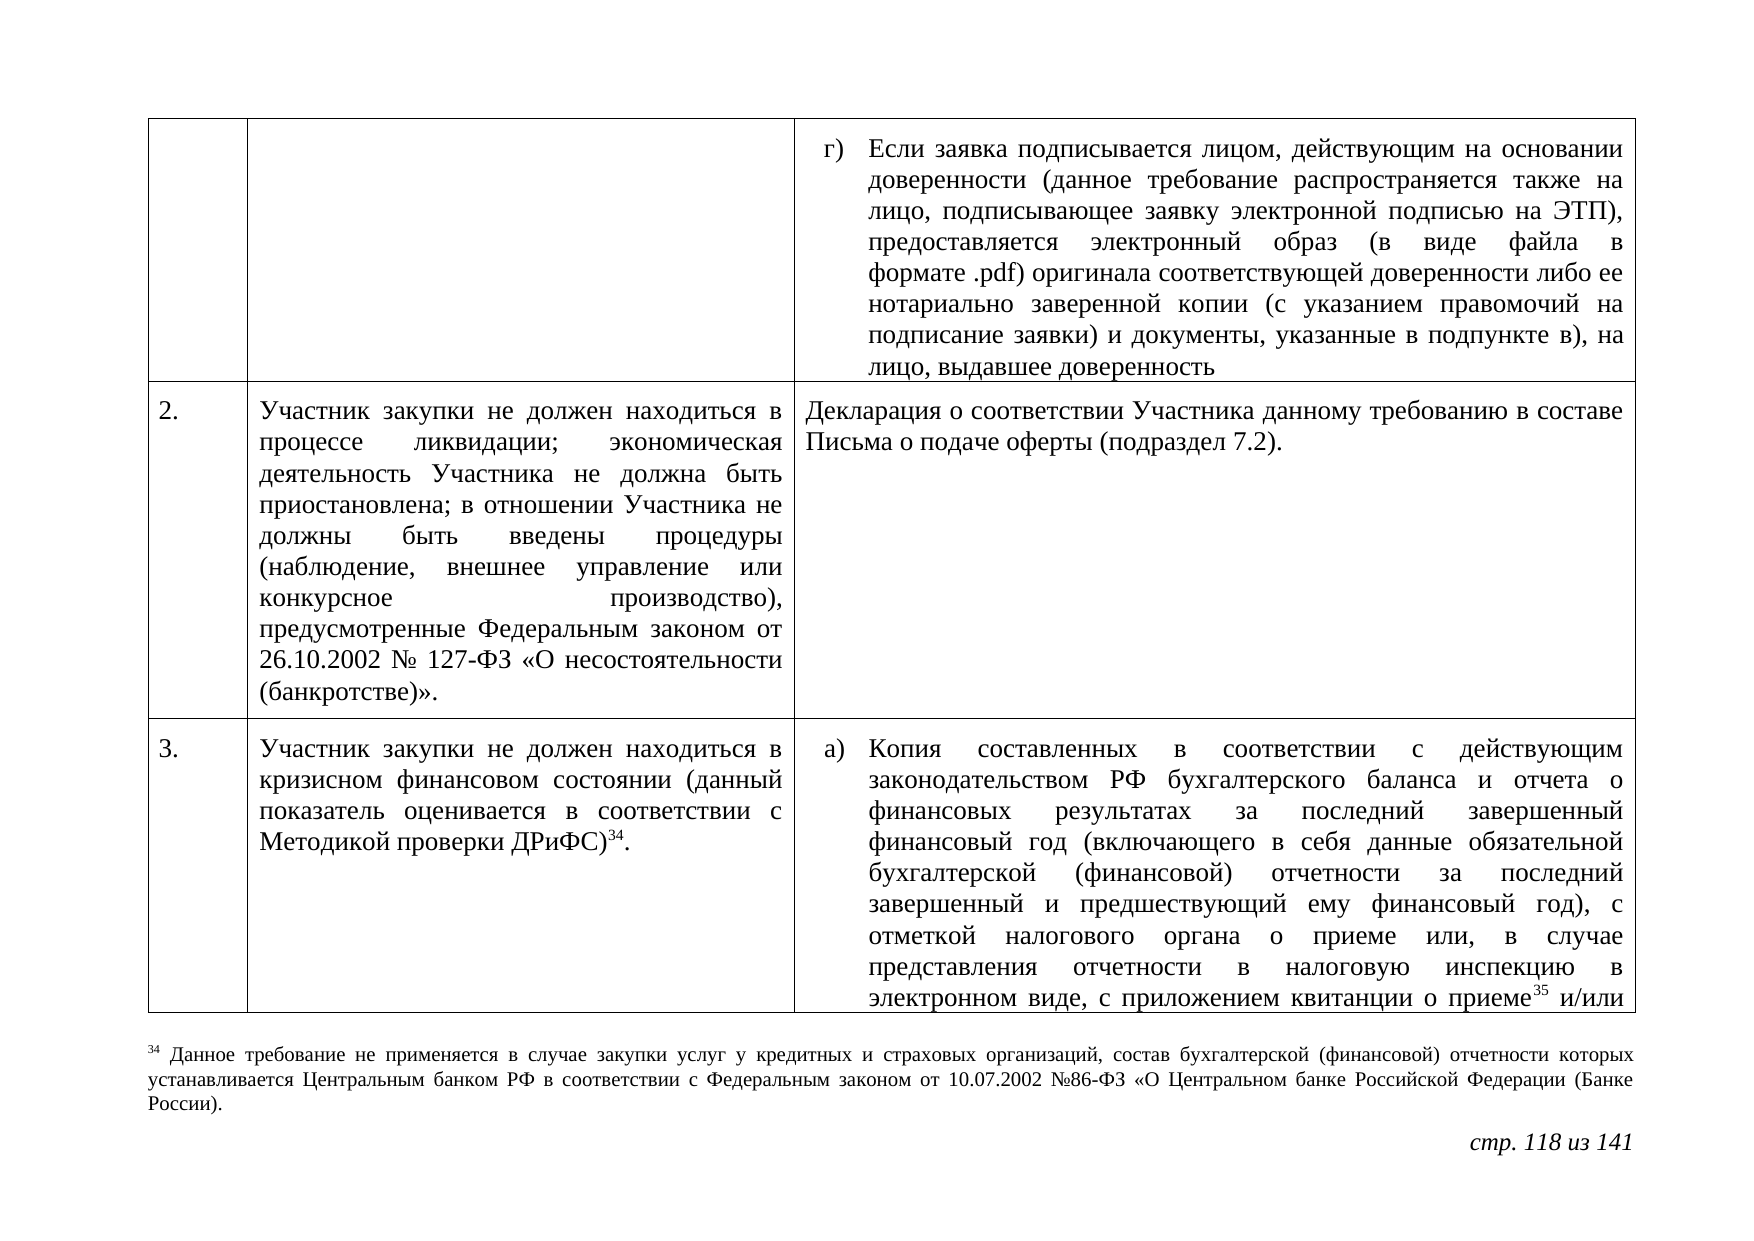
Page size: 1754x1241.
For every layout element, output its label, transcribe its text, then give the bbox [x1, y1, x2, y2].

table_cell [149, 382, 247, 718]
table_cell Декларация о соответствии Участника данному требованию в составе Письма о подаче оферты (подраздел 7.2). [795, 382, 1635, 718]
table_cell [149, 119, 247, 381]
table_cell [248, 719, 794, 1012]
table_cell [149, 719, 247, 1012]
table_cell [795, 719, 1635, 1012]
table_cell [248, 119, 794, 381]
table_cell Участник закупки не должен находиться в процессе ликвидации; экономическая деятельность Участника не должна быть приостановлена; в отношении Участника не должны быть введены процедуры (наблюдение, внешнее управление или конкурсное производство), предусмотренные Федеральным законом от 26.10.2002 № 127-ФЗ «О несостоятельности (банкротстве)». [248, 382, 794, 718]
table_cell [795, 119, 1635, 381]
